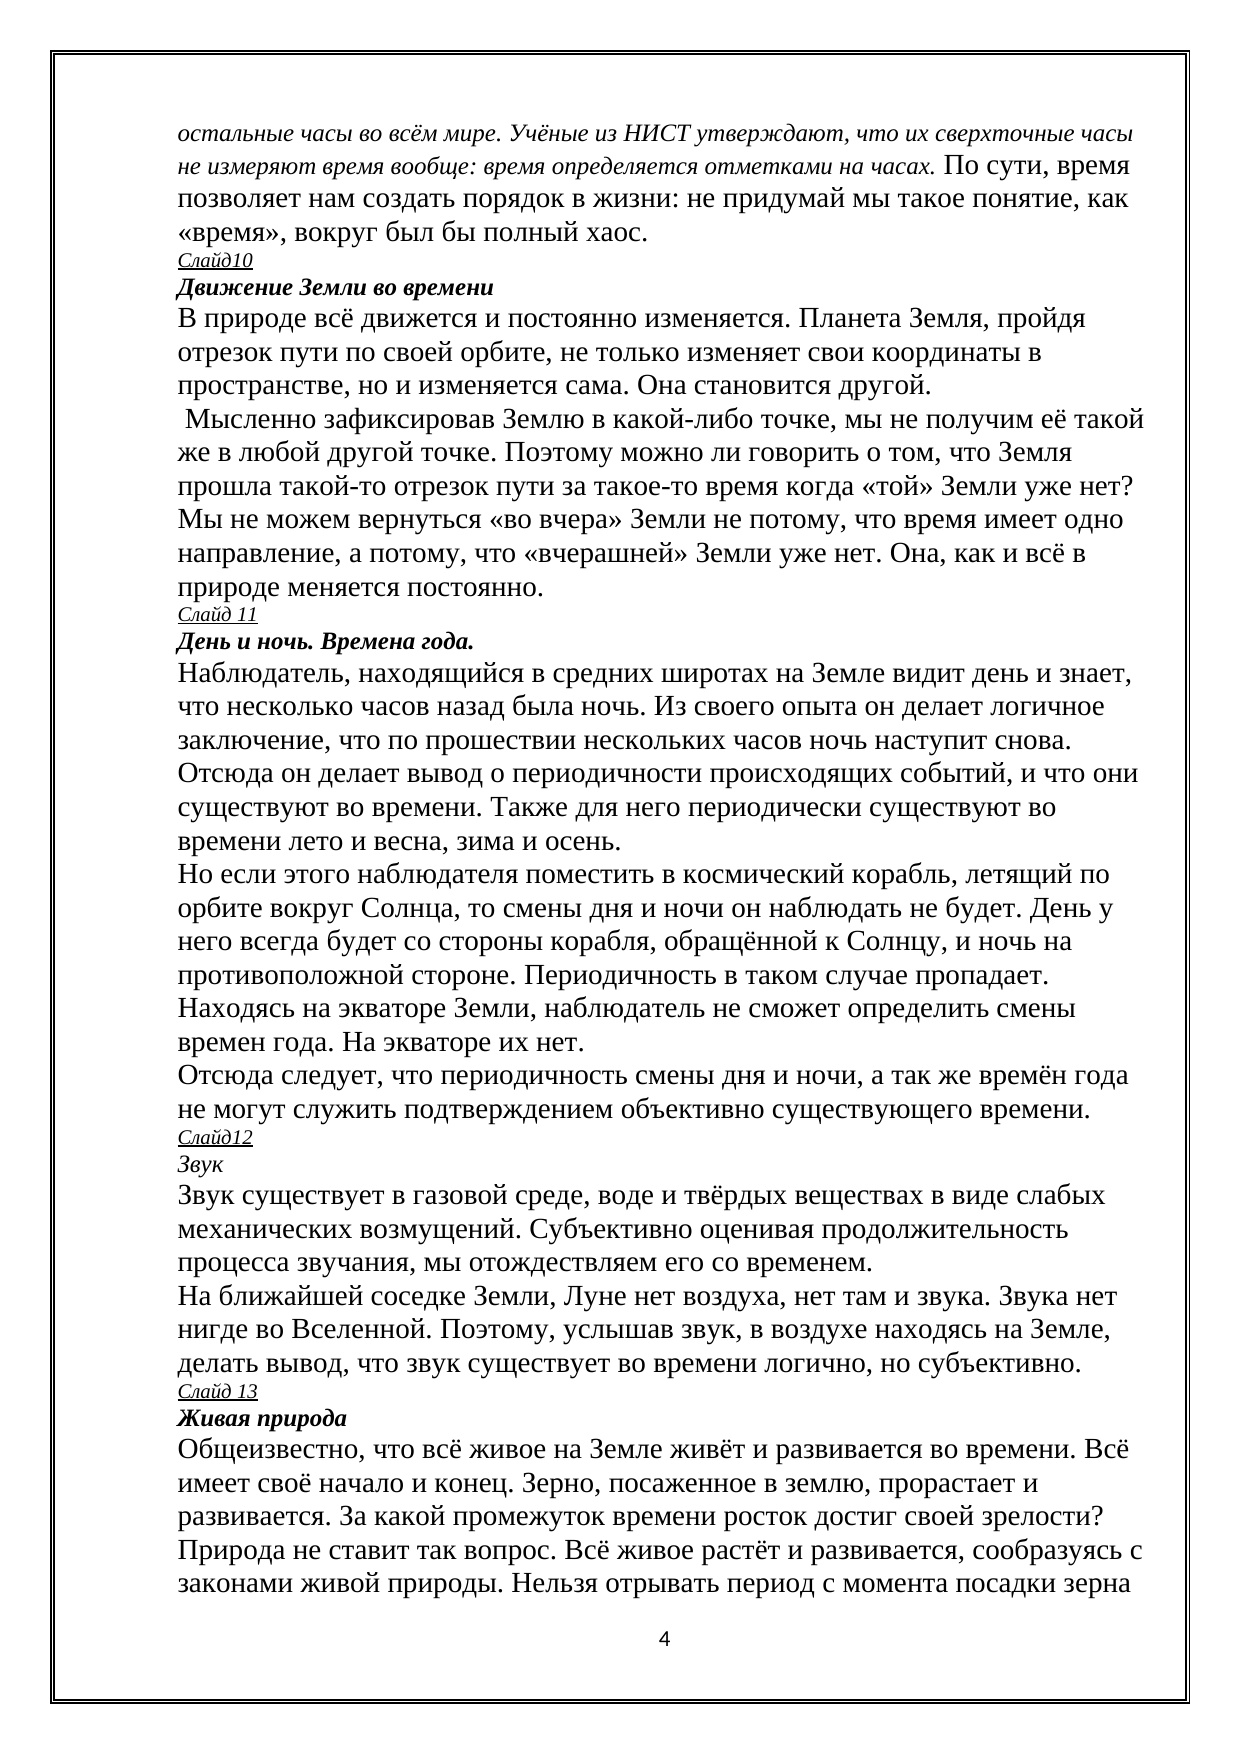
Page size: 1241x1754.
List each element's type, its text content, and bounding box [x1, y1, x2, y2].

text Слайд 11 [177, 602, 1152, 626]
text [177, 118, 1152, 247]
text Мы не можем вернуться «во вчера» Земли не потому, что время имеет одно направление, а потому, что «вчерашней» Земли уже нет. Она, как и всё в природе меняется постоянно. [177, 502, 1152, 602]
text На ближайшей соседке Земли, Луне нет воздуха, нет там и звука. Звука нет нигде во Вселенной. Поэтому, услышав звук, в воздухе находясь на Земле, делать вывод, что звук существует во времени логично, но субъективно. [177, 1278, 1152, 1379]
text В природе всё движется и постоянно изменяется. Планета Земля, пройдя отрезок пути по своей орбите, не только изменяет свои координаты в пространстве, но и изменяется сама. Она становится другой. [177, 300, 1152, 401]
text Слайд10 [177, 247, 1152, 272]
text Звук [177, 1149, 1152, 1177]
text Движение Земли во времени [177, 272, 1152, 300]
text Отсюда он делает вывод о периодичности происходящих событий, и что они существуют во времени. Также для него периодически существуют во времени лето и весна, зима и осень. [177, 756, 1152, 856]
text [177, 1532, 1152, 1599]
text Наблюдатель, находящийся в средних широтах на Земле видит день и знает, что несколько часов назад была ночь. Из своего опыта он делает логичное заключение, что по прошествии нескольких часов ночь наступит снова. [177, 655, 1152, 756]
text Слайд 13 [177, 1379, 1152, 1403]
text Находясь на экваторе Земли, наблюдатель не сможет определить смены времен года. На экваторе их нет. [177, 990, 1152, 1057]
text Живая природа [177, 1403, 1152, 1431]
text День и ночь. Времена года. [177, 626, 1152, 655]
text Но если этого наблюдателя поместить в космический корабль, летящий по орбите вокруг Солнца, то смены дня и ночи он наблюдать не будет. День у него всегда будет со стороны корабля, обращённой к Солнцу, и ночь на противоположной стороне. Периодичность в таком случае пропадает. [177, 856, 1152, 990]
text Отсюда следует, что периодичность смены дня и ночи, а так же времён года не могут служить подтверждением объективно существующего времени. [177, 1057, 1152, 1124]
text Мысленно зафиксировав Землю в какой-либо точке, мы не получим её такой же в любой другой точке. Поэтому можно ли говорить о том, что Земля прошла такой-то отрезок пути за такое-то время когда «той» Земли уже нет? [177, 401, 1152, 502]
text Звук существует в газовой среде, воде и твёрдых веществах в виде слабых механических возмущений. Субъективно оценивая продолжительность процесса звучания, мы отождествляем его со временем. [177, 1177, 1152, 1278]
text Общеизвестно, что всё живое на Земле живёт и развивается во времени. Всё имеет своё начало и конец. Зерно, посаженное в землю, прорастает и развивается. За какой промежуток времени росток достиг своей зрелости? [177, 1431, 1152, 1532]
text Слайд12 [177, 1124, 1152, 1149]
